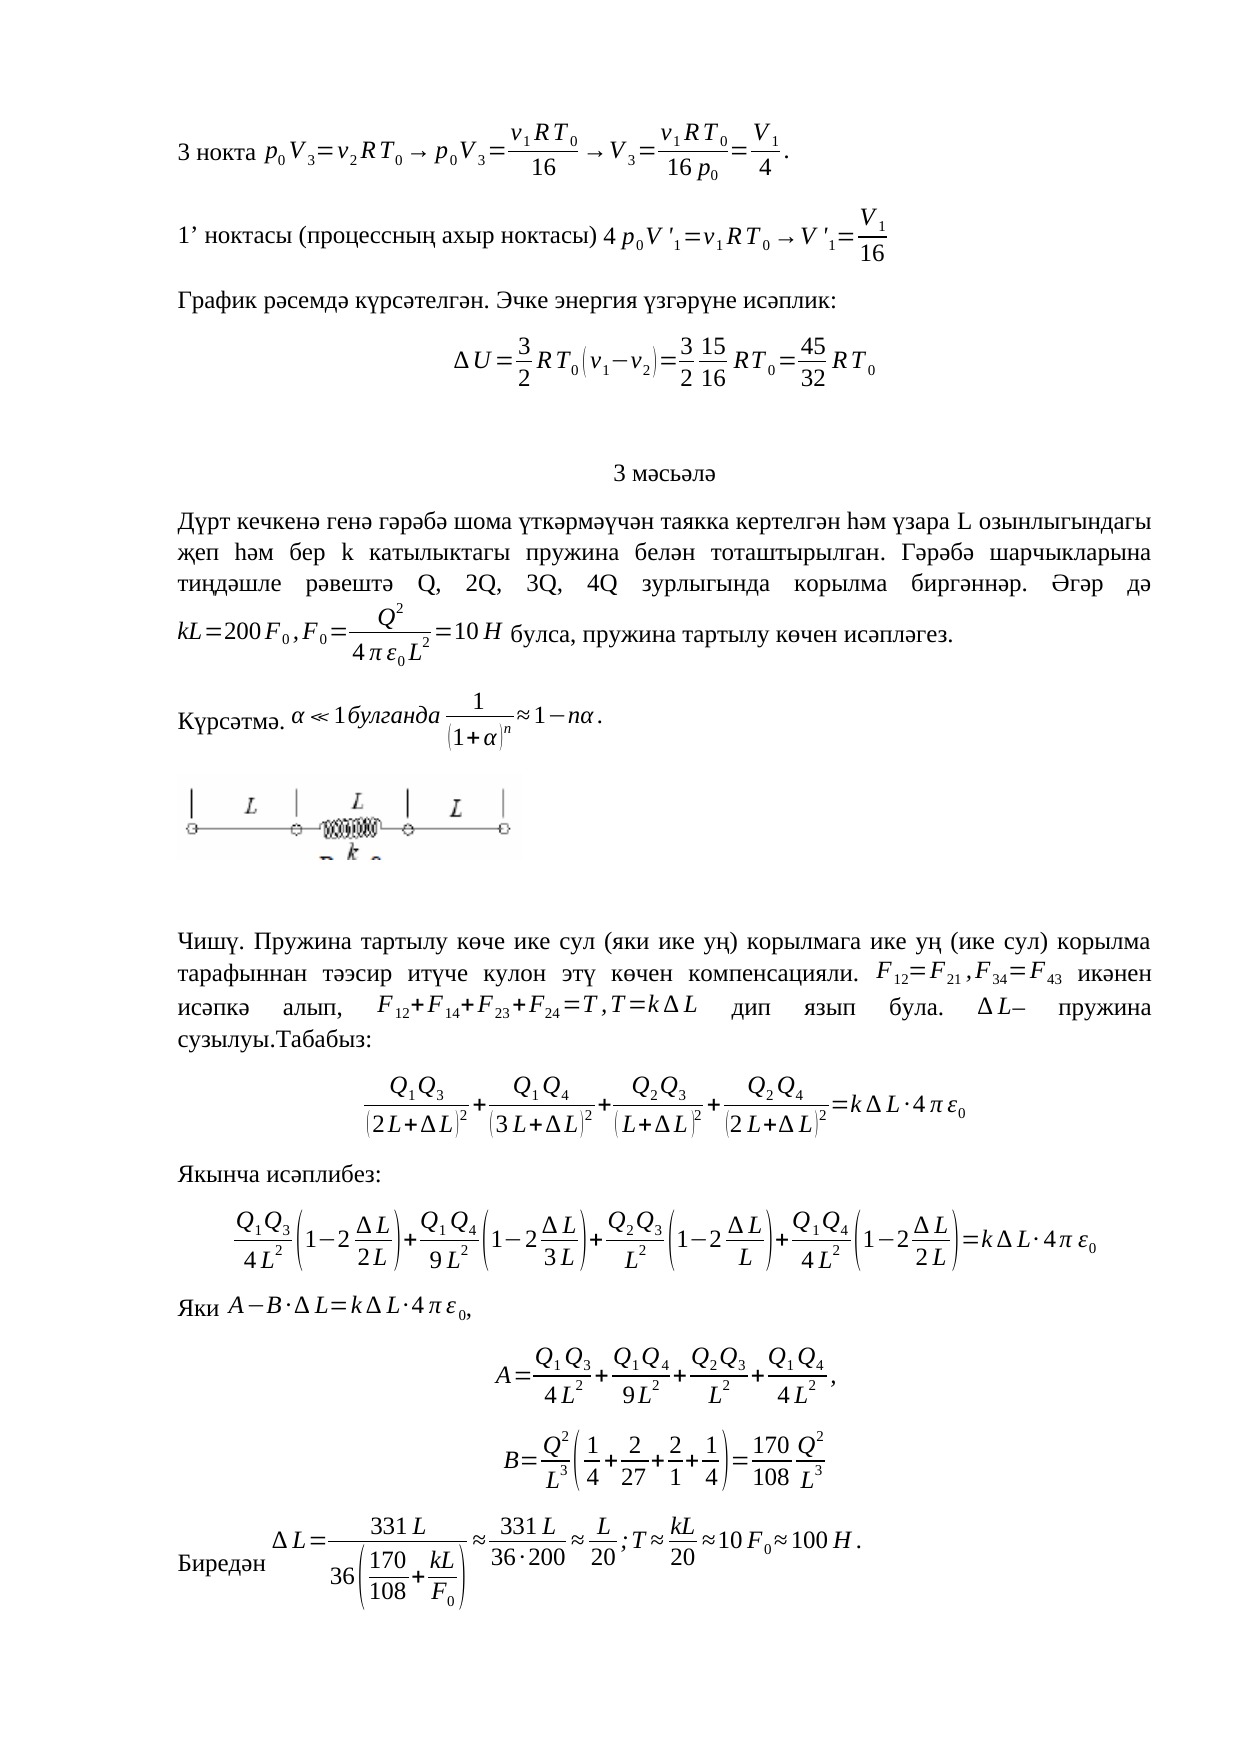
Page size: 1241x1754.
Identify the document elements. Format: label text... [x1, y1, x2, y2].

text 1’ ноктасы (процессның ахыр ноктасы) [177, 203, 1152, 266]
text Күрсәтмә. [177, 688, 1152, 753]
text Дүрт кечкенә генә гәрәбә шома үткәрмәүчән таякка кертелгән һәм үзара L озынлыгындагы җеп һәм бер k катылыктагы пружина белән тоташтырылган. Гәрәбә шарчыкларына тиңдәшле рәвештә Q, 2Q, 3Q, 4Q зурлыгында корылма биргәннәр. Әгәр дә булса, пружина тартылу көчен исәпләгез. [177, 506, 1152, 669]
text Биредән [177, 1512, 1152, 1613]
text Чишү. Пружина тартылу көче ике сул (яки ике уң) корылмага ике уң (ике сул) корылма тарафыннан тәэсир итүче кулон этү көчен компенсацияли. икәнен исәпкә алып, дип язып була. – пружина сузылуы.Табабыз: [177, 926, 1152, 1053]
text Яки , [177, 1292, 1152, 1323]
text 3 нокта [177, 118, 1152, 184]
text График рәсемдә күрсәтелгән. Эчке энергия үзгәрүне исәплик: [177, 285, 1152, 314]
text Якынча исәплибез: [177, 1159, 1152, 1188]
text 3 мәсьәлә [177, 458, 1152, 487]
picture [177, 771, 523, 860]
